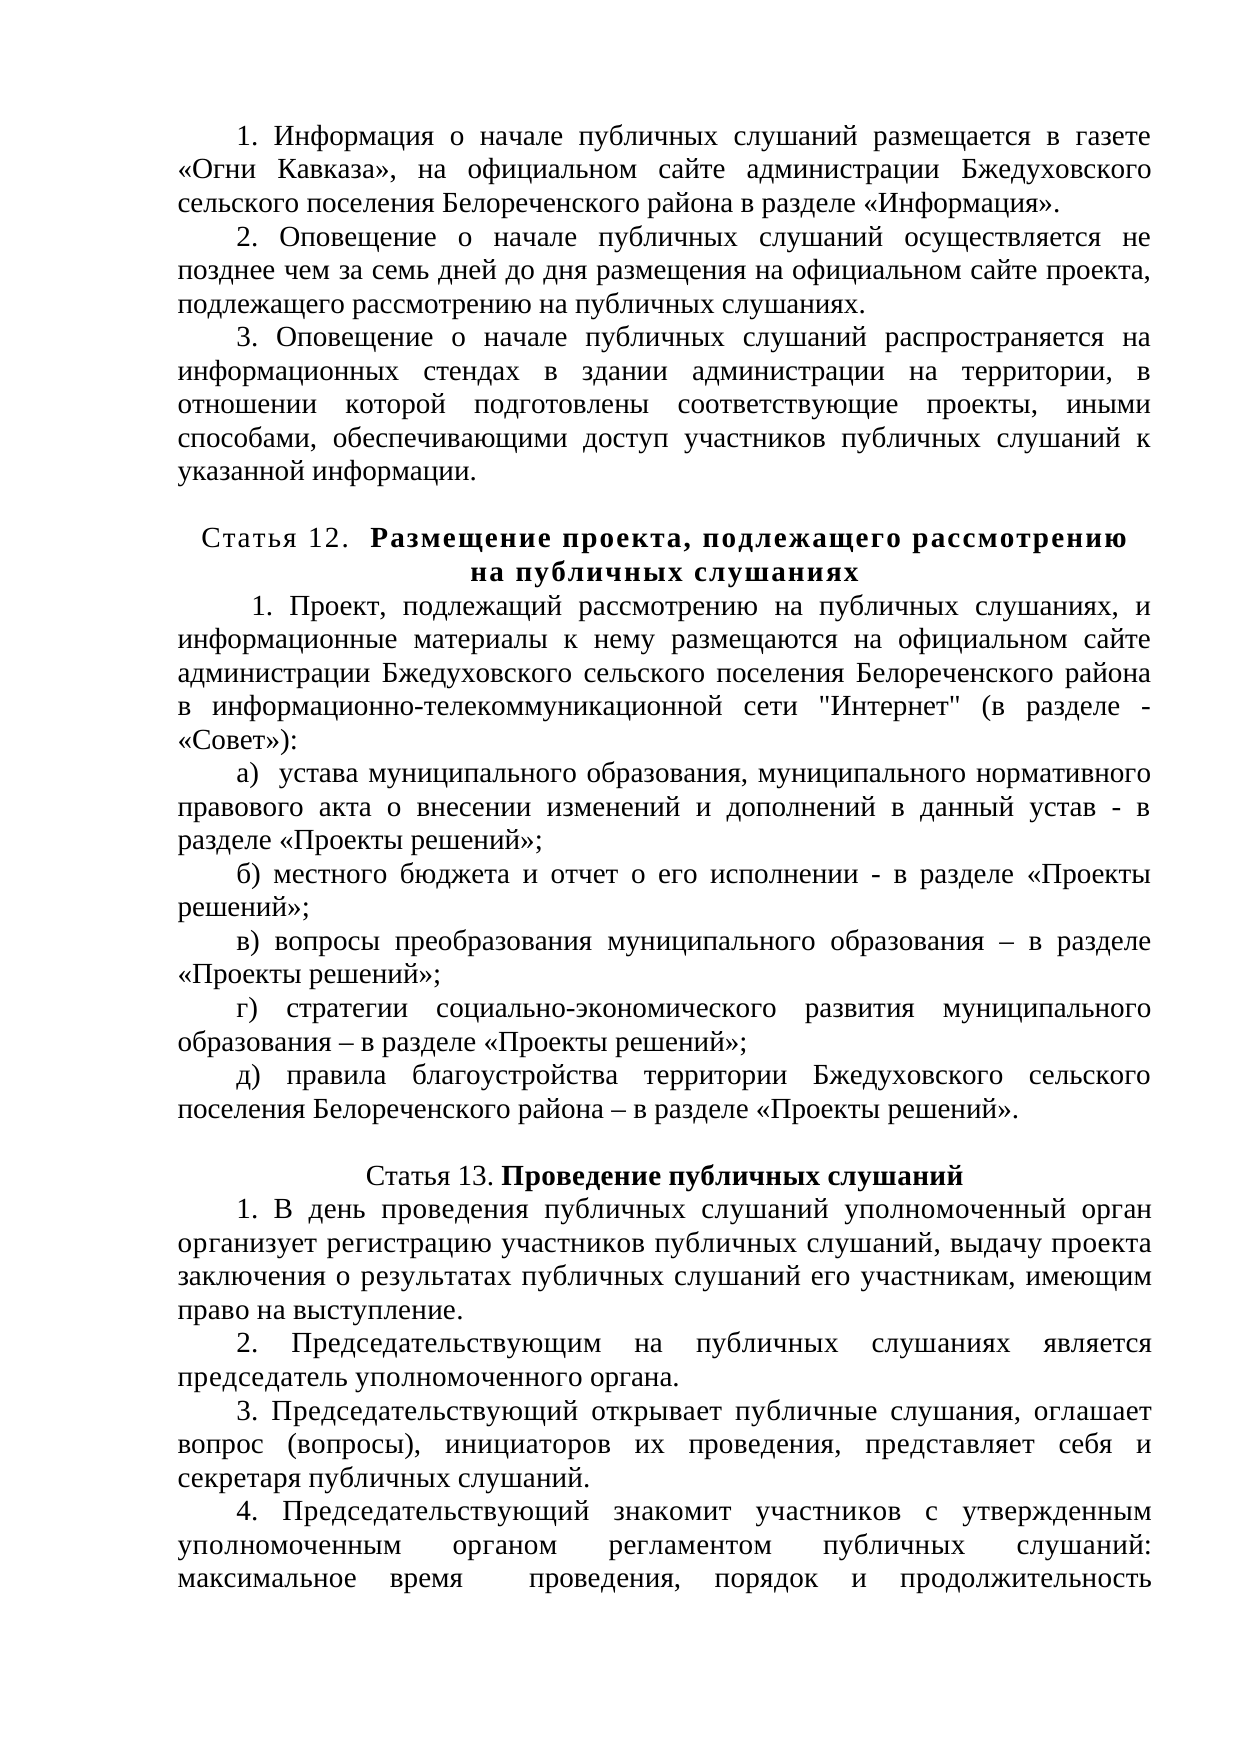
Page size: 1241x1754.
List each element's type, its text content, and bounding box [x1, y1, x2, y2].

text 3. Председательствующий открывает публичные слушания, оглашает вопрос (вопросы), инициаторов их проведения, представляет себя и секретаря публичных слушаний. [177, 1393, 1152, 1493]
text 1. Информация о начале публичных слушаний размещается в газете «Огни Кавказа», на официальном сайте администрации Бжедуховского сельского поселения Белореченского района в разделе «Информация». [177, 118, 1152, 219]
text в) вопросы преобразования муниципального образования – в разделе «Проекты решений»; [177, 923, 1152, 990]
text б) местного бюджета и отчет о его исполнении - в разделе «Проекты решений»; [177, 856, 1152, 923]
text 2. Оповещение о начале публичных слушаний осуществляется не позднее чем за семь дней до дня размещения на официальном сайте проекта, подлежащего рассмотрению на публичных слушаниях. [177, 219, 1152, 319]
text д) правила благоустройства территории Бжедуховского сельского поселения Белореченского района – в разделе «Проекты решений». [177, 1057, 1152, 1124]
text 1. В день проведения публичных слушаний уполномоченный орган организует регистрацию участников публичных слушаний, выдачу проекта заключения о результатах публичных слушаний его участникам, имеющим право на выступление. [177, 1191, 1152, 1326]
text г) стратегии социально-экономического развития муниципального образования – в разделе «Проекты решений»; [177, 990, 1152, 1057]
text 2. Председательствующим на публичных слушаниях является председатель уполномоченного органа. [177, 1326, 1152, 1393]
text Статья 13. Проведение публичных слушаний [177, 1158, 1152, 1191]
text 1. Проект, подлежащий рассмотрению на публичных слушаниях, и информационные материалы к нему размещаются на официальном сайте администрации Бжедуховского сельского поселения Белореченского района в информационно-телекоммуникационной сети "Интернет" (в разделе - «Совет»): [177, 588, 1152, 755]
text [177, 1493, 1152, 1594]
text 3. Оповещение о начале публичных слушаний распространяется на информационных стендах в здании администрации на территории, в отношении которой подготовлены соответствующие проекты, иными способами, обеспечивающими доступ участников публичных слушаний к указанной информации. [177, 319, 1152, 487]
text Статья 12. Размещение проекта, подлежащего рассмотрению на публичных слушаниях [177, 521, 1152, 588]
text а) устава муниципального образования, муниципального нормативного правового акта о внесении изменений и дополнений в данный устав - в разделе «Проекты решений»; [177, 755, 1152, 856]
